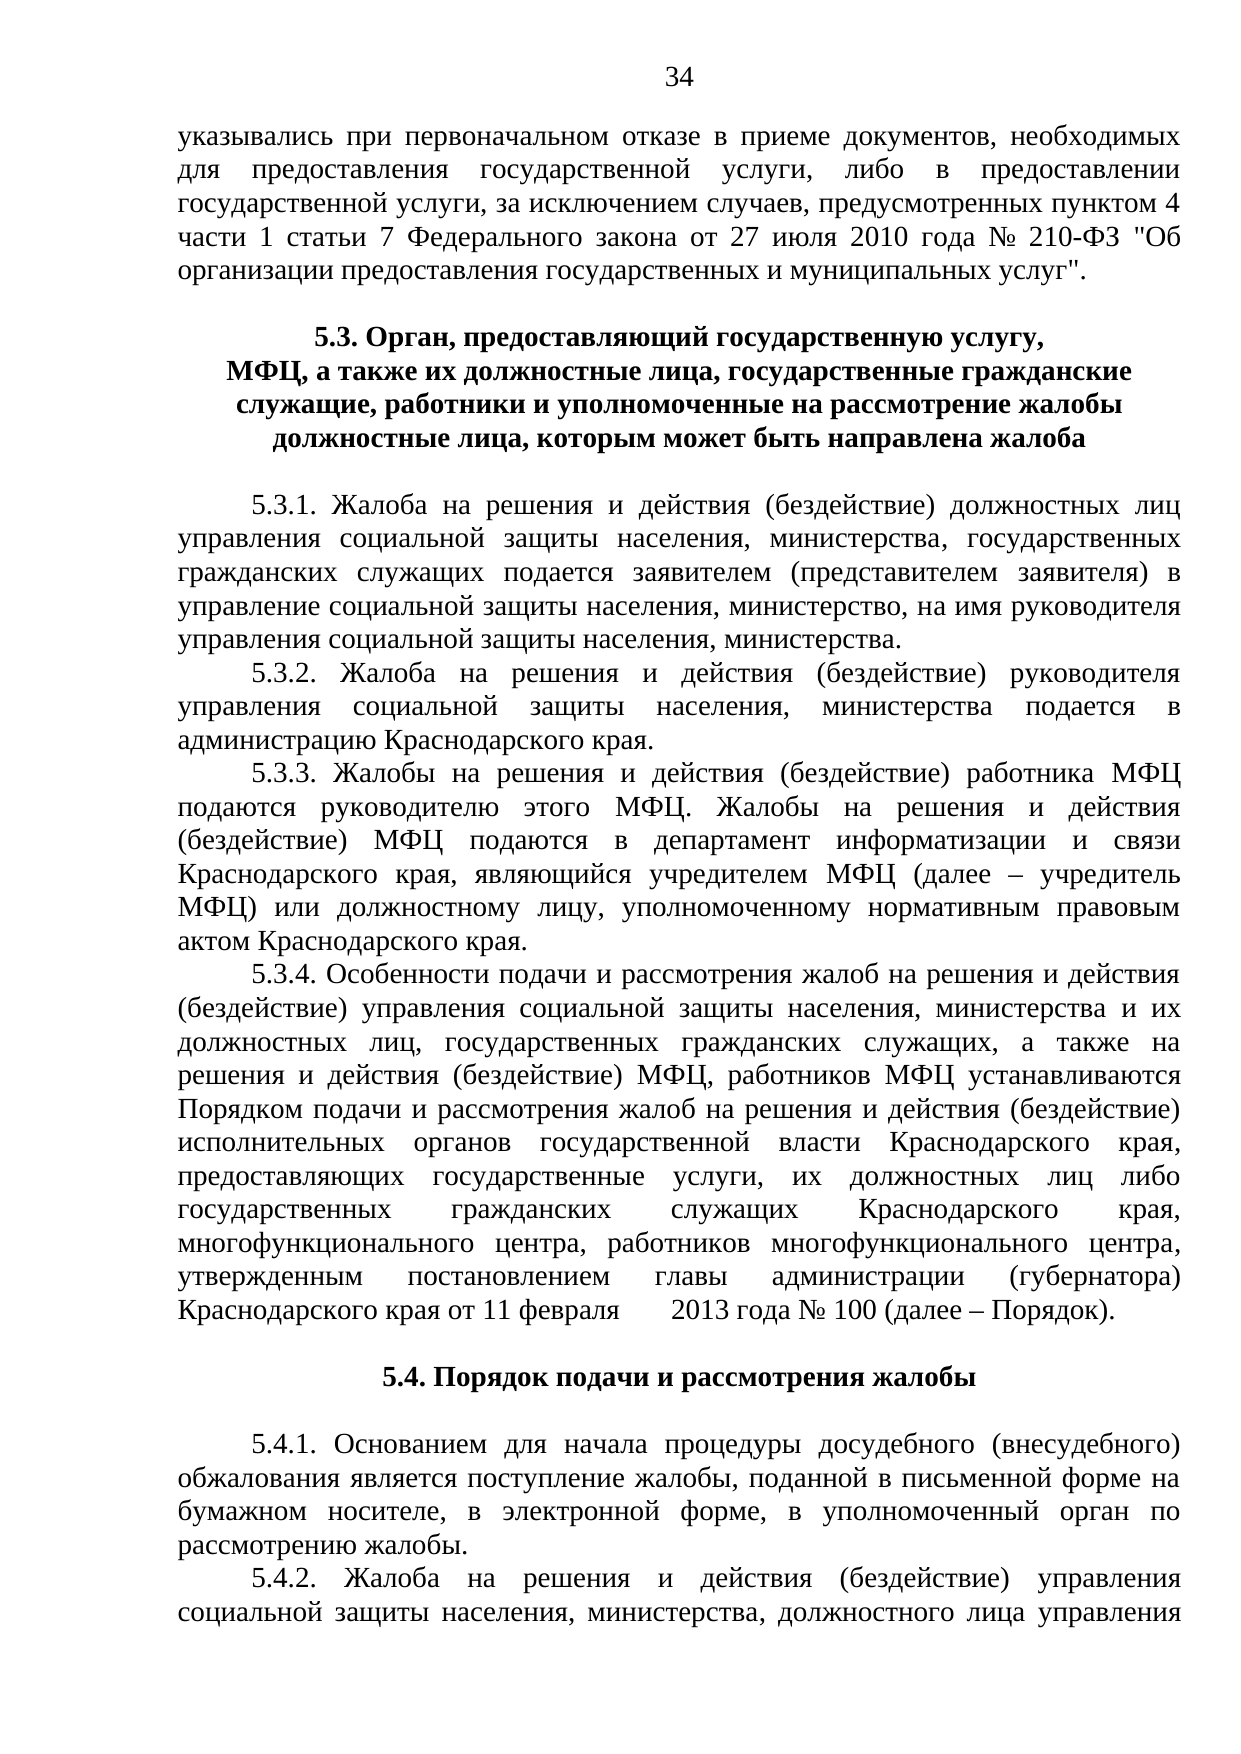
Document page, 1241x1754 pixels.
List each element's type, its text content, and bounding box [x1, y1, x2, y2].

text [177, 118, 1181, 286]
text должностные лица, которым может быть направлена жалоба [177, 420, 1181, 453]
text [177, 1560, 1181, 1627]
text МФЦ, а также их должностные лица, государственные гражданские [177, 353, 1181, 386]
text 5.3.4. Особенности подачи и рассмотрения жалоб на решения и действия (бездействие) управления социальной защиты населения, министерства и их должностных лиц, государственных гражданских служащих, а также на решения и действия (бездействие) МФЦ, работников МФЦ устанавливаются Порядком подачи и рассмотрения жалоб на решения и действия (бездействие) исполнительных органов государственной власти Краснодарского края, предоставляющих государственные услуги, их должностных лиц либо государственных гражданских служащих Краснодарского края, многофункционального центра, работников многофункционального центра, утвержденным постановлением главы администрации (губернатора) Краснодарского края от 11 февраля 2013 года № 100 (далее – Порядок). [177, 957, 1181, 1326]
text 5.3.3. Жалобы на решения и действия (бездействие) работника МФЦ подаются руководителю этого МФЦ. Жалобы на решения и действия (бездействие) МФЦ подаются в департамент информатизации и связи Краснодарского края, являющийся учредителем МФЦ (далее – учредитель МФЦ) или должностному лицу, уполномоченному нормативным правовым актом Краснодарского края. [177, 755, 1181, 957]
text 5.3.2. Жалоба на решения и действия (бездействие) руководителя управления социальной защиты населения, министерства подается в администрацию Краснодарского края. [177, 655, 1181, 755]
text 5.3.1. Жалоба на решения и действия (бездействие) должностных лиц управления социальной защиты населения, министерства, государственных гражданских служащих подается заявителем (представителем заявителя) в управление социальной защиты населения, министерство, на имя руководителя управления социальной защиты населения, министерства. [177, 487, 1181, 655]
text 5.4. Порядок подачи и рассмотрения жалобы [177, 1359, 1181, 1393]
text 5.3. Орган, предоставляющий государственную услугу, [177, 319, 1181, 353]
text 5.4.1. Основанием для начала процедуры досудебного (внесудебного) обжалования является поступление жалобы, поданной в письменной форме на бумажном носителе, в электронной форме, в уполномоченный орган по рассмотрению жалобы. [177, 1426, 1181, 1560]
text служащие, работники и уполномоченные на рассмотрение жалобы [177, 386, 1181, 420]
